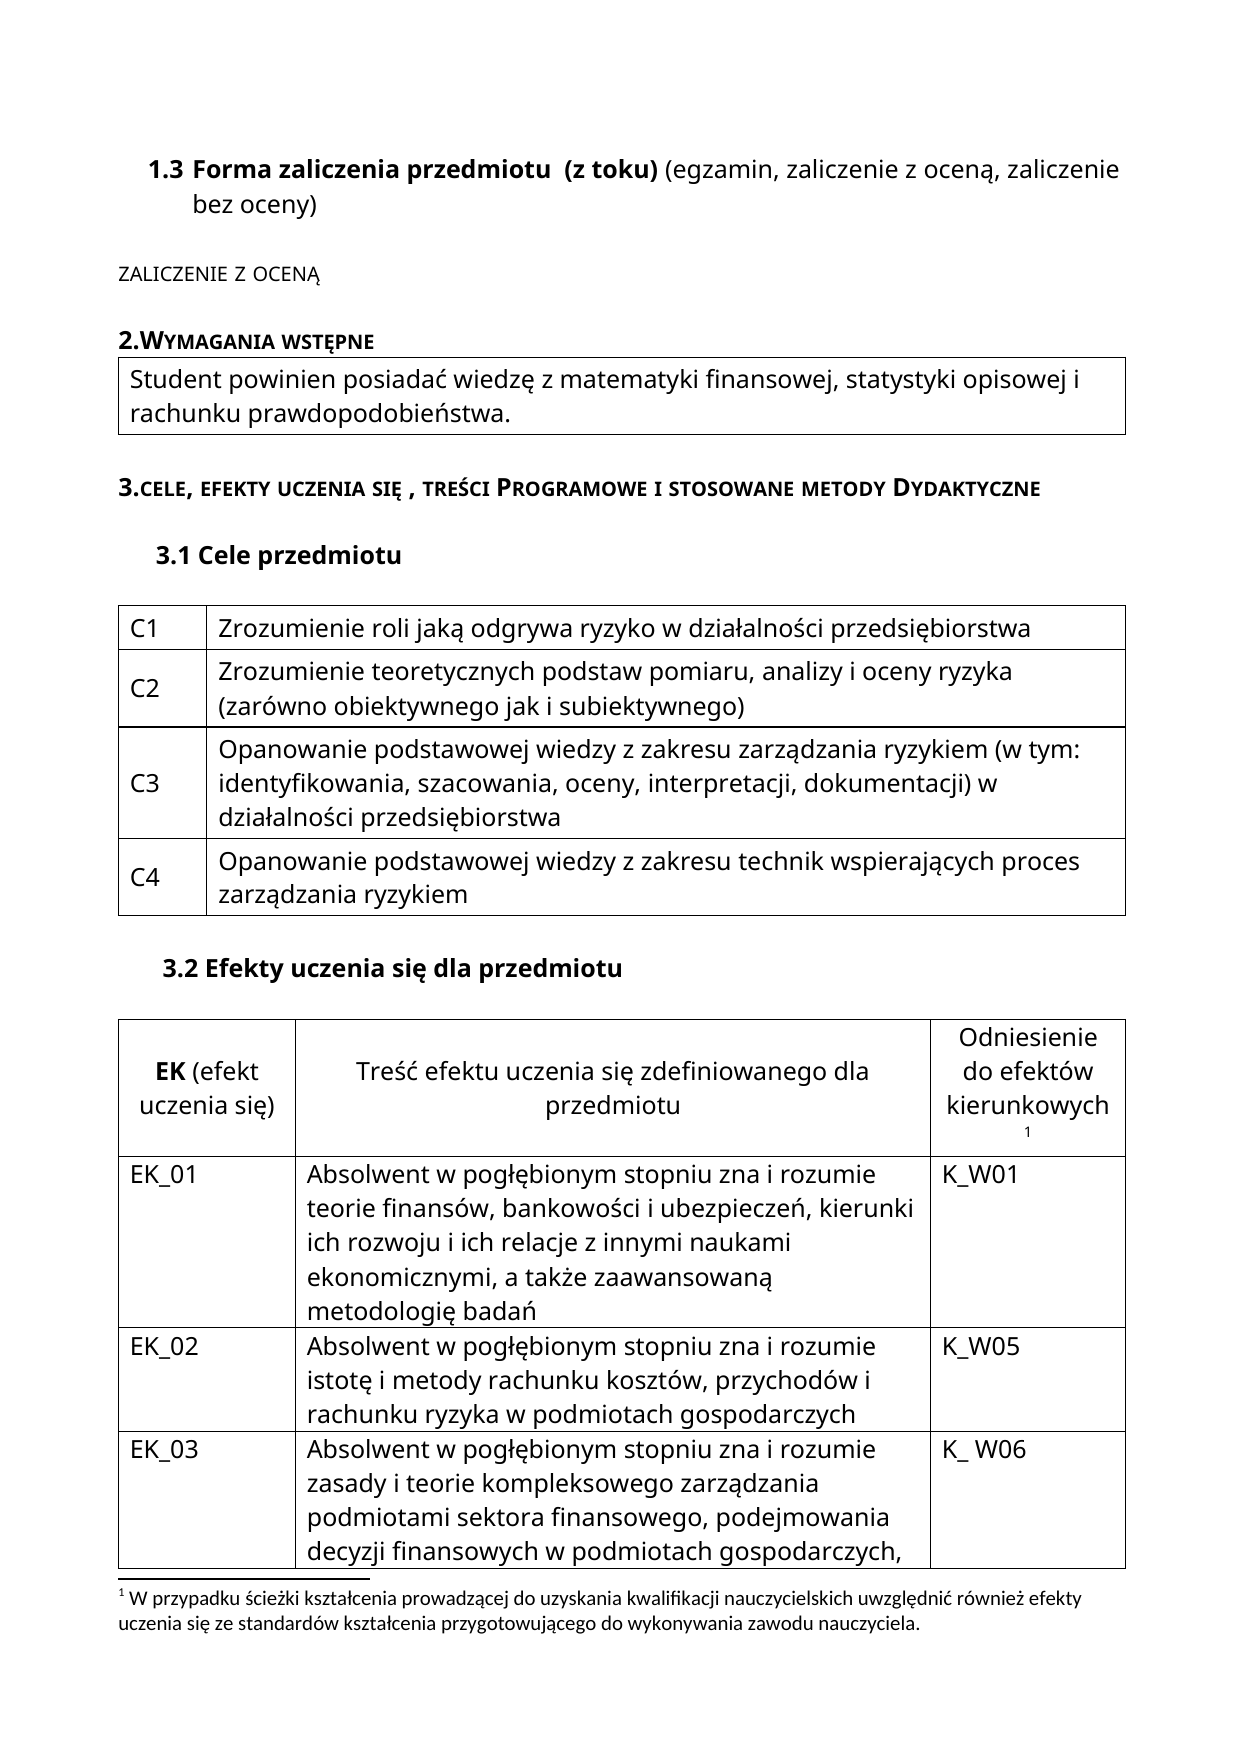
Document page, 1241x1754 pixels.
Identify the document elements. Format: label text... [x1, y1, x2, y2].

text 3.cele, efekty uczenia się , treści Programowe i stosowane metody Dydaktyczne [118, 469, 1122, 503]
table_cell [296, 1432, 930, 1568]
table_cell EK_01 [119, 1157, 295, 1327]
table_header EK (efekt uczenia się) [119, 1020, 295, 1156]
table_cell K_W01 [931, 1157, 1125, 1327]
table_cell C2 [119, 650, 206, 726]
table_header C1 [119, 606, 206, 649]
table_cell C4 [119, 839, 206, 915]
text 2.Wymagania wstępne [118, 322, 1122, 357]
table_cell Opanowanie podstawowej wiedzy z zakresu technik wspierających proces zarządzania ryzykiem [207, 839, 1125, 915]
table_cell C3 [119, 728, 206, 838]
table_header Odniesienie do efektów kierunkowych [931, 1020, 1125, 1156]
table_header Zrozumienie roli jaką odgrywa ryzyko w działalności przedsiębiorstwa [207, 606, 1125, 649]
table_cell Zrozumienie teoretycznych podstaw pomiaru, analizy i oceny ryzyka (zarówno obiektywnego jak i subiektywnego) [207, 650, 1125, 726]
table_cell EK_03 [119, 1432, 295, 1568]
table_header Student powinien posiadać wiedzę z matematyki finansowej, statystyki opisowej i rachunku prawdopodobieństwa. [119, 358, 1125, 434]
text 3.2 Efekty uczenia się dla przedmiotu [162, 951, 1122, 984]
table_cell K_ W06 [931, 1432, 1125, 1568]
table_cell Absolwent w pogłębionym stopniu zna i rozumie teorie finansów, bankowości i ubezpieczeń, kierunki ich rozwoju i ich relacje z innymi naukami ekonomicznymi, a także zaawansowaną metodologię badań [296, 1157, 930, 1327]
table_header Treść efektu uczenia się zdefiniowanego dla przedmiotu [296, 1020, 930, 1156]
table_cell K_W05 [931, 1328, 1125, 1431]
text 3.1 Cele przedmiotu [156, 537, 1122, 571]
table_cell EK_02 [119, 1328, 295, 1431]
text zaliczenie z oceną [118, 254, 1122, 288]
table_cell Opanowanie podstawowej wiedzy z zakresu zarządzania ryzykiem (w tym: identyfikowania, szacowania, oceny, interpretacji, dokumentacji) w działalności przedsiębiorstwa [207, 728, 1125, 838]
table_cell Absolwent w pogłębionym stopniu zna i rozumie istotę i metody rachunku kosztów, przychodów i rachunku ryzyka w podmiotach gospodarczych [296, 1328, 930, 1431]
text 1.3 Forma zaliczenia przedmiotu (z toku) (egzamin, zaliczenie z oceną, zaliczenie bez oceny) [148, 152, 1122, 220]
